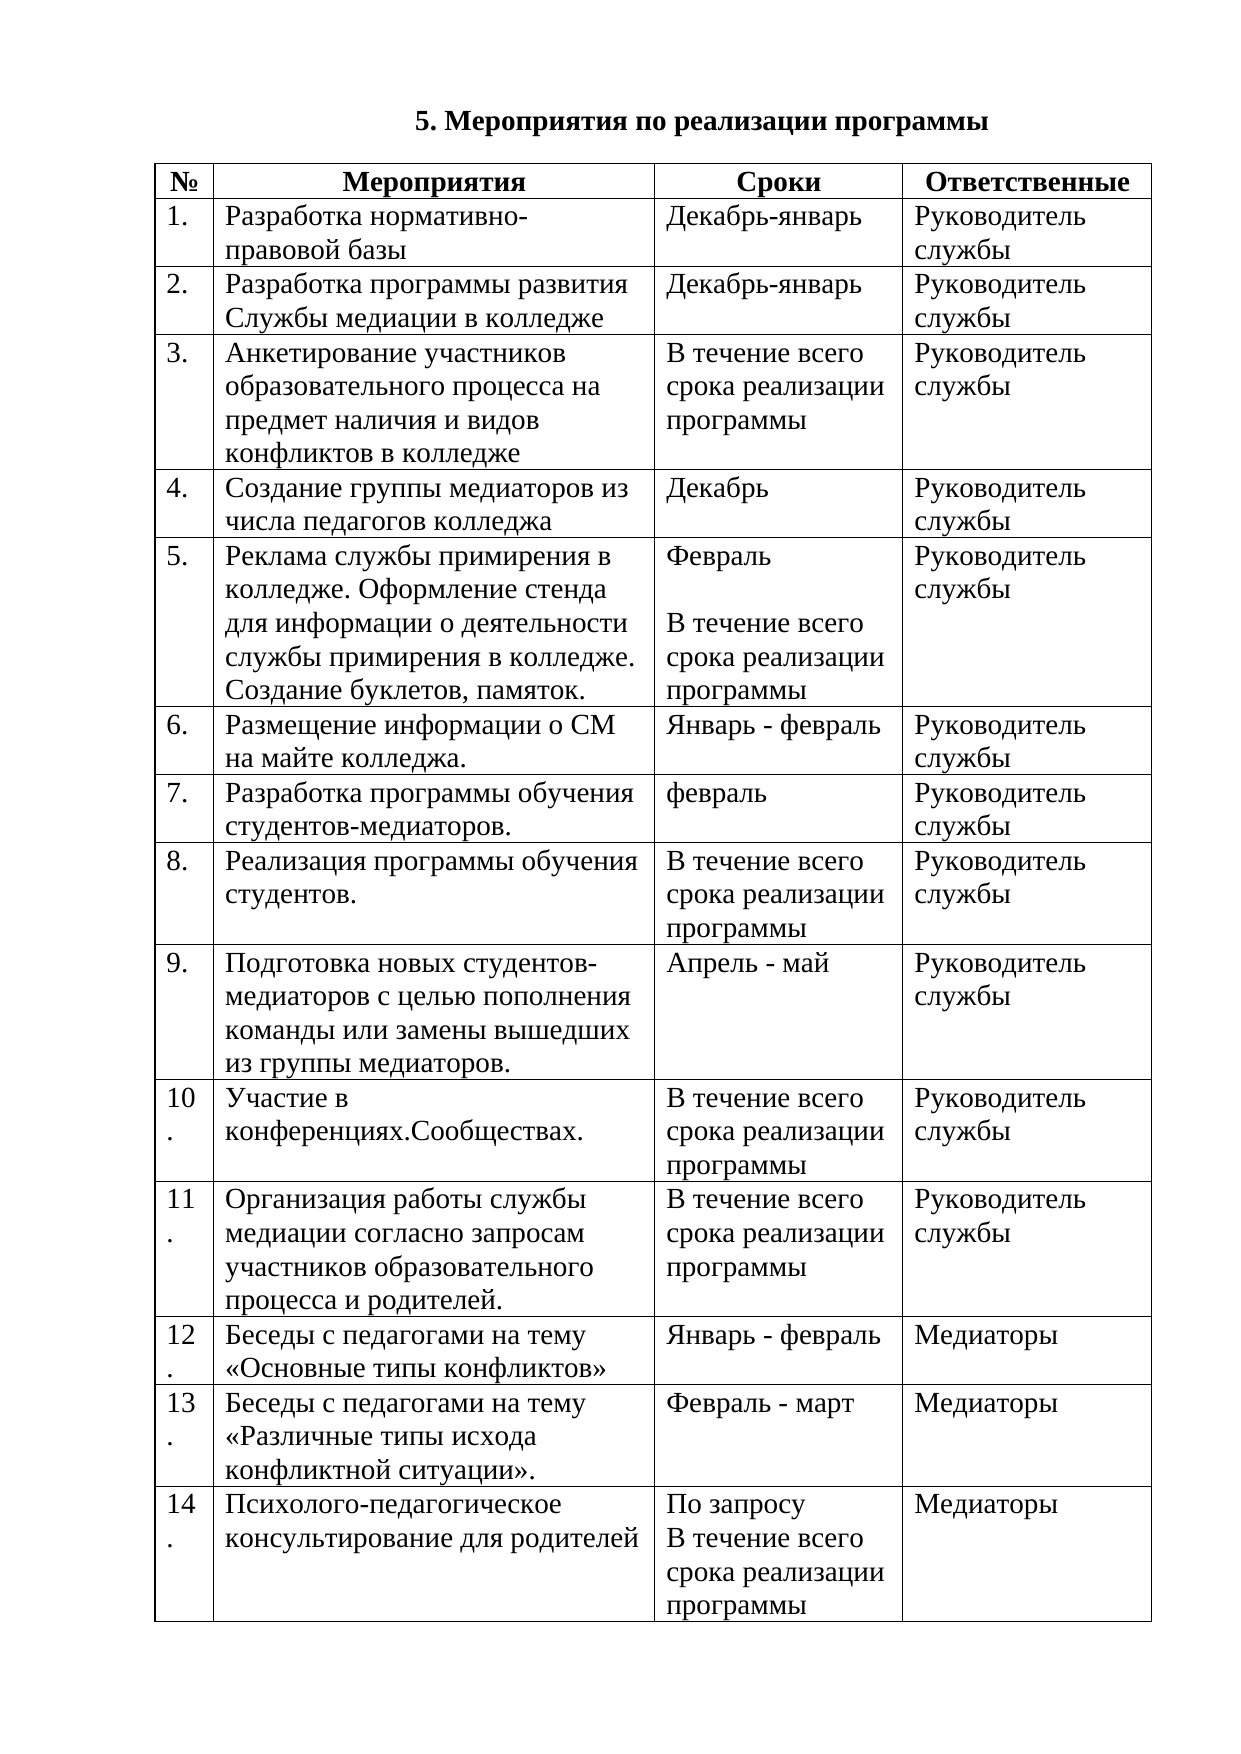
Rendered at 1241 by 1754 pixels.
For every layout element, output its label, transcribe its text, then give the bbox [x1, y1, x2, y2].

list 5. Мероприятия по реализации программы [252, 103, 1152, 137]
table_cell 9. [156, 945, 213, 1079]
table_cell Февраль В течение всего срока реализации программы [655, 538, 902, 706]
table_cell Январь - февраль [655, 1317, 902, 1384]
table_header № [156, 164, 213, 197]
table_cell Декабрь [655, 470, 902, 537]
table_cell Руководитель службы [903, 199, 1151, 266]
table_cell Руководитель службы [903, 335, 1151, 469]
table_cell Анкетирование участников образовательного процесса на предмет наличия и видов конфликтов в колледже [214, 335, 654, 469]
table_cell По запросу В течение всего срока реализации программы [655, 1487, 902, 1621]
table_cell Январь - февраль [655, 707, 902, 774]
table_cell Декабрь-январь [655, 199, 902, 266]
table_cell 4. [156, 470, 213, 537]
table_cell Руководитель службы [903, 945, 1151, 1079]
table_cell 8. [156, 843, 213, 944]
table_cell Медиаторы [903, 1317, 1151, 1384]
table_cell Размещение информации о СМ на майте колледжа. [214, 707, 654, 774]
table_cell Создание группы медиаторов из числа педагогов колледжа [214, 470, 654, 537]
table_cell 7. [156, 775, 213, 842]
table_cell Февраль - март [655, 1385, 902, 1486]
table_cell 11. [156, 1182, 213, 1316]
table_cell Беседы с педагогами на тему «Различные типы исхода конфликтной ситуации». [214, 1385, 654, 1486]
table_cell 6. [156, 707, 213, 774]
table_header Мероприятия [214, 164, 654, 197]
table_cell В течение всего срока реализации программы [655, 1182, 902, 1316]
table_cell Разработка нормативно-правовой базы [214, 199, 654, 266]
table_cell Медиаторы [903, 1487, 1151, 1621]
table_cell февраль [655, 775, 902, 842]
table_cell Разработка программы развития Службы медиации в колледже [214, 267, 654, 334]
table_cell 3. [156, 335, 213, 469]
table_cell 14. [156, 1487, 213, 1621]
table_cell Реализация программы обучения студентов. [214, 843, 654, 944]
table_cell Руководитель службы [903, 1080, 1151, 1181]
table_cell Беседы с педагогами на тему «Основные типы конфликтов» [214, 1317, 654, 1384]
table_cell Участие в конференциях.Сообществах. [214, 1080, 654, 1181]
table_cell В течение всего срока реализации программы [655, 1080, 902, 1181]
table_header Сроки [655, 164, 902, 197]
table_cell 5. [156, 538, 213, 706]
table_cell 2. [156, 267, 213, 334]
table_cell Руководитель службы [903, 538, 1151, 706]
table_cell В течение всего срока реализации программы [655, 843, 902, 944]
table_cell Руководитель службы [903, 1182, 1151, 1316]
table_cell Подготовка новых студентов-медиаторов с целью пополнения команды или замены вышедших из группы медиаторов. [214, 945, 654, 1079]
table_cell Руководитель службы [903, 470, 1151, 537]
table_cell Апрель - май [655, 945, 902, 1079]
table_cell Организация работы службы медиации согласно запросам участников образовательного процесса и родителей. [214, 1182, 654, 1316]
table_cell Руководитель службы [903, 267, 1151, 334]
table_cell 12. [156, 1317, 213, 1384]
table_cell В течение всего срока реализации программы [655, 335, 902, 469]
table_cell Реклама службы примирения в колледже. Оформление стенда для информации о деятельности службы примирения в колледже. Создание буклетов, памяток. [214, 538, 654, 706]
table_cell Разработка программы обучения студентов-медиаторов. [214, 775, 654, 842]
table_cell Психолого-педагогическое консультирование для родителей [214, 1487, 654, 1621]
table_cell Руководитель службы [903, 843, 1151, 944]
table_cell Руководитель службы [903, 775, 1151, 842]
table_cell Декабрь-январь [655, 267, 902, 334]
table_cell Руководитель службы [903, 707, 1151, 774]
table_cell 10. [156, 1080, 213, 1181]
table_header Ответственные [903, 164, 1151, 197]
table_cell 13. [156, 1385, 213, 1486]
table_cell 1. [156, 199, 213, 266]
table_cell Медиаторы [903, 1385, 1151, 1486]
